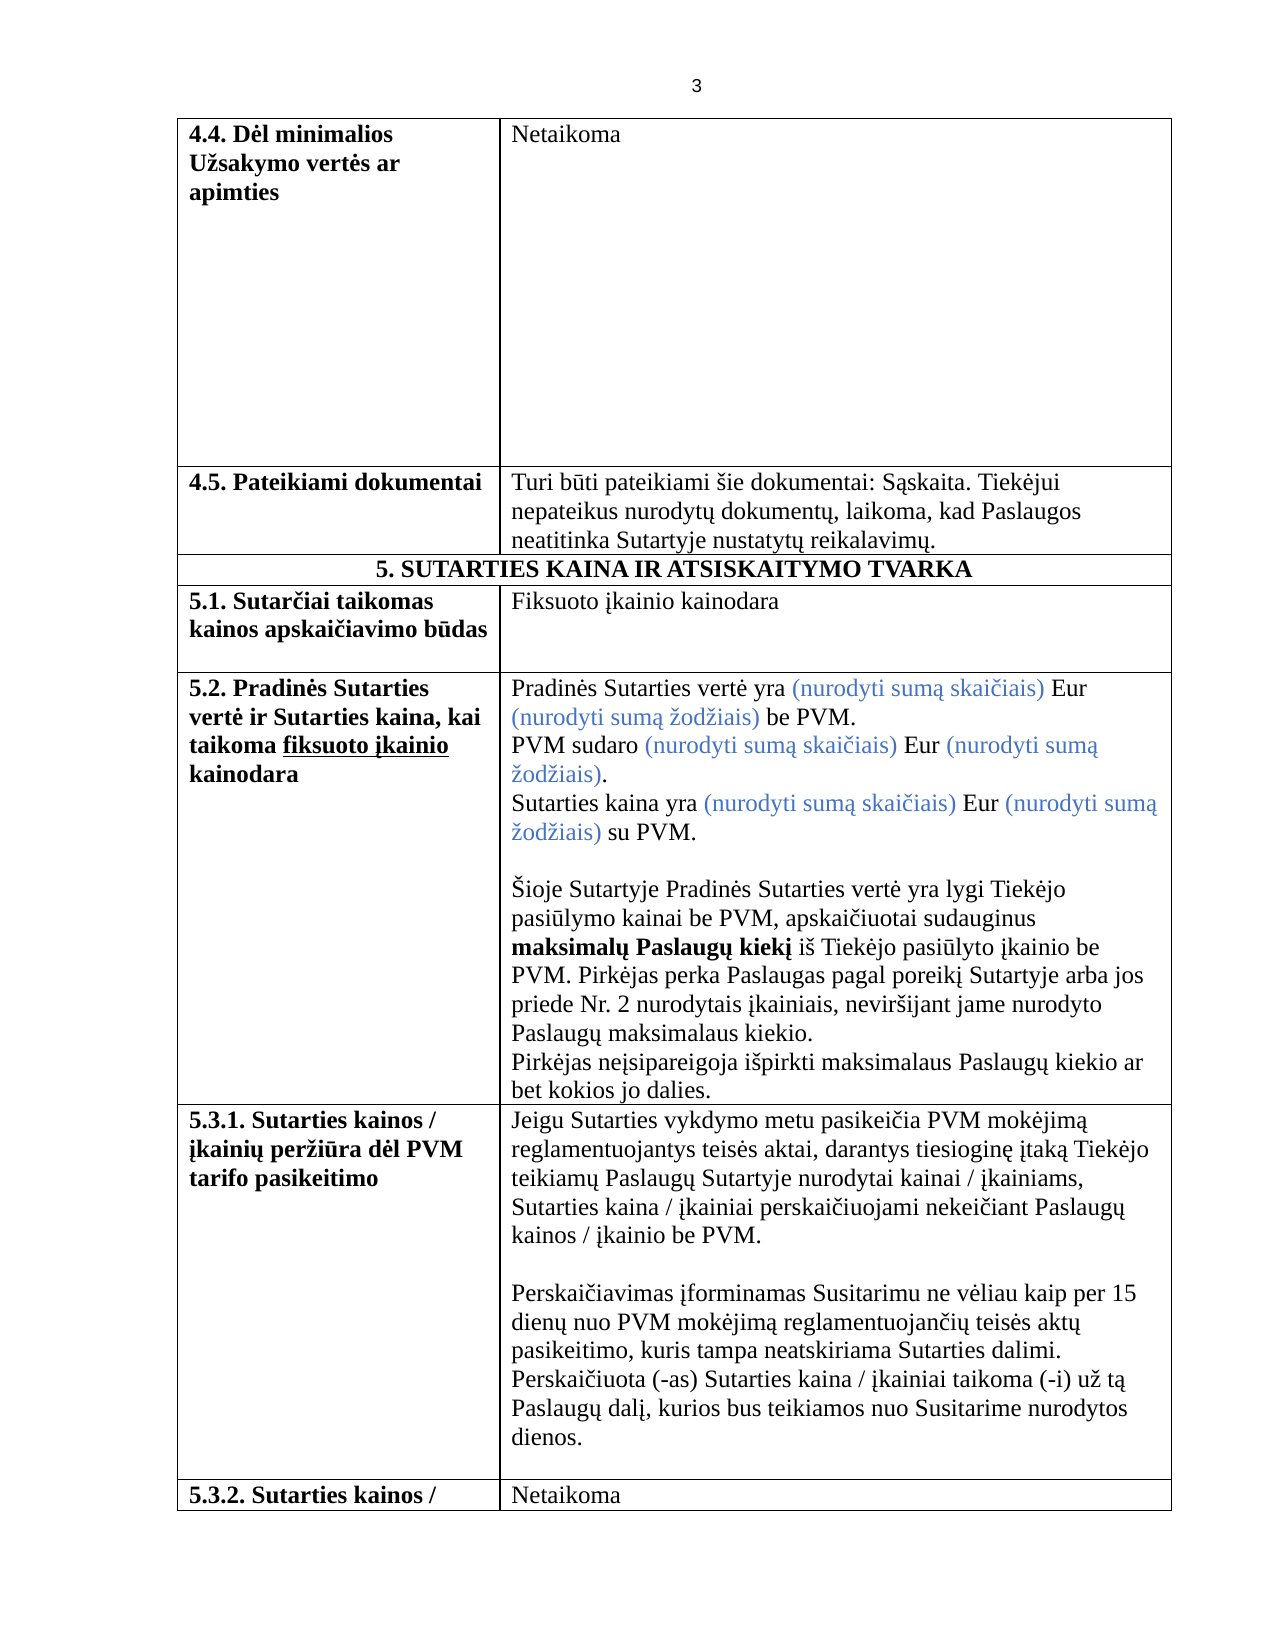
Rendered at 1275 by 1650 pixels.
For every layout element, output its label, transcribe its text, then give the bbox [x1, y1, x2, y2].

table_cell Fiksuoto įkainio kainodara [501, 586, 1171, 672]
table_cell Jeigu Sutarties vykdymo metu pasikeičia PVM mokėjimą reglamentuojantys teisės aktai, darantys tiesioginę įtaką Tiekėjo teikiamų Paslaugų Sutartyje nurodytai kainai / įkainiams, Sutarties kaina / įkainiai perskaičiuojami nekeičiant Paslaugų kainos / įkainio be PVM. Perskaičiavimas įforminamas Susitarimu ne vėliau kaip per 15 dienų nuo PVM mokėjimą reglamentuojančių teisės aktų pasikeitimo, kuris tampa neatskiriama Sutarties dalimi. Perskaičiuota (-as) Sutarties kaina / įkainiai taikoma (-i) už tą Paslaugų dalį, kurios bus teikiamos nuo Susitarime nurodytos dienos. [501, 1105, 1171, 1479]
table_cell 4.5. Pateikiami dokumentai [178, 467, 499, 553]
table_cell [178, 1480, 499, 1510]
table_cell Netaikoma [501, 1480, 1171, 1510]
table_cell Netaikoma [501, 119, 1171, 466]
table_cell Turi būti pateikiami šie dokumentai: Sąskaita. Tiekėjui nepateikus nurodytų dokumentų, laikoma, kad Paslaugos neatitinka Sutartyje nustatytų reikalavimų. [501, 467, 1171, 553]
table_cell Pradinės Sutarties vertė yra (nurodyti sumą skaičiais) Eur (nurodyti sumą žodžiais) be PVM. PVM sudaro (nurodyti sumą skaičiais) Eur (nurodyti sumą žodžiais). Sutarties kaina yra (nurodyti sumą skaičiais) Eur (nurodyti sumą žodžiais) su PVM. Šioje Sutartyje Pradinės Sutarties vertė yra lygi Tiekėjo pasiūlymo kainai be PVM, apskaičiuotai sudauginus maksimalų Paslaugų kiekį iš Tiekėjo pasiūlyto įkainio be PVM. Pirkėjas perka Paslaugas pagal poreikį Sutartyje arba jos priede Nr. 2 nurodytais įkainiais, neviršijant jame nurodyto Paslaugų maksimalaus kiekio. Pirkėjas neįsipareigoja išpirkti maksimalaus Paslaugų kiekio ar bet kokios jo dalies. [501, 673, 1171, 1104]
table_cell 5.1. Sutarčiai taikomas kainos apskaičiavimo būdas [178, 586, 499, 672]
table_cell 5.3.1. Sutarties kainos / įkainių peržiūra dėl PVM tarifo pasikeitimo [178, 1105, 499, 1479]
table_cell 5.2. Pradinės Sutarties vertė ir Sutarties kaina, kai taikoma fiksuoto įkainio kainodara [178, 673, 499, 1104]
table_cell 4.4. Dėl minimalios Užsakymo vertės ar apimties [178, 119, 499, 466]
table_cell 5. SUTARTIES KAINA IR ATSISKAITYMO TVARKA [178, 555, 1171, 585]
